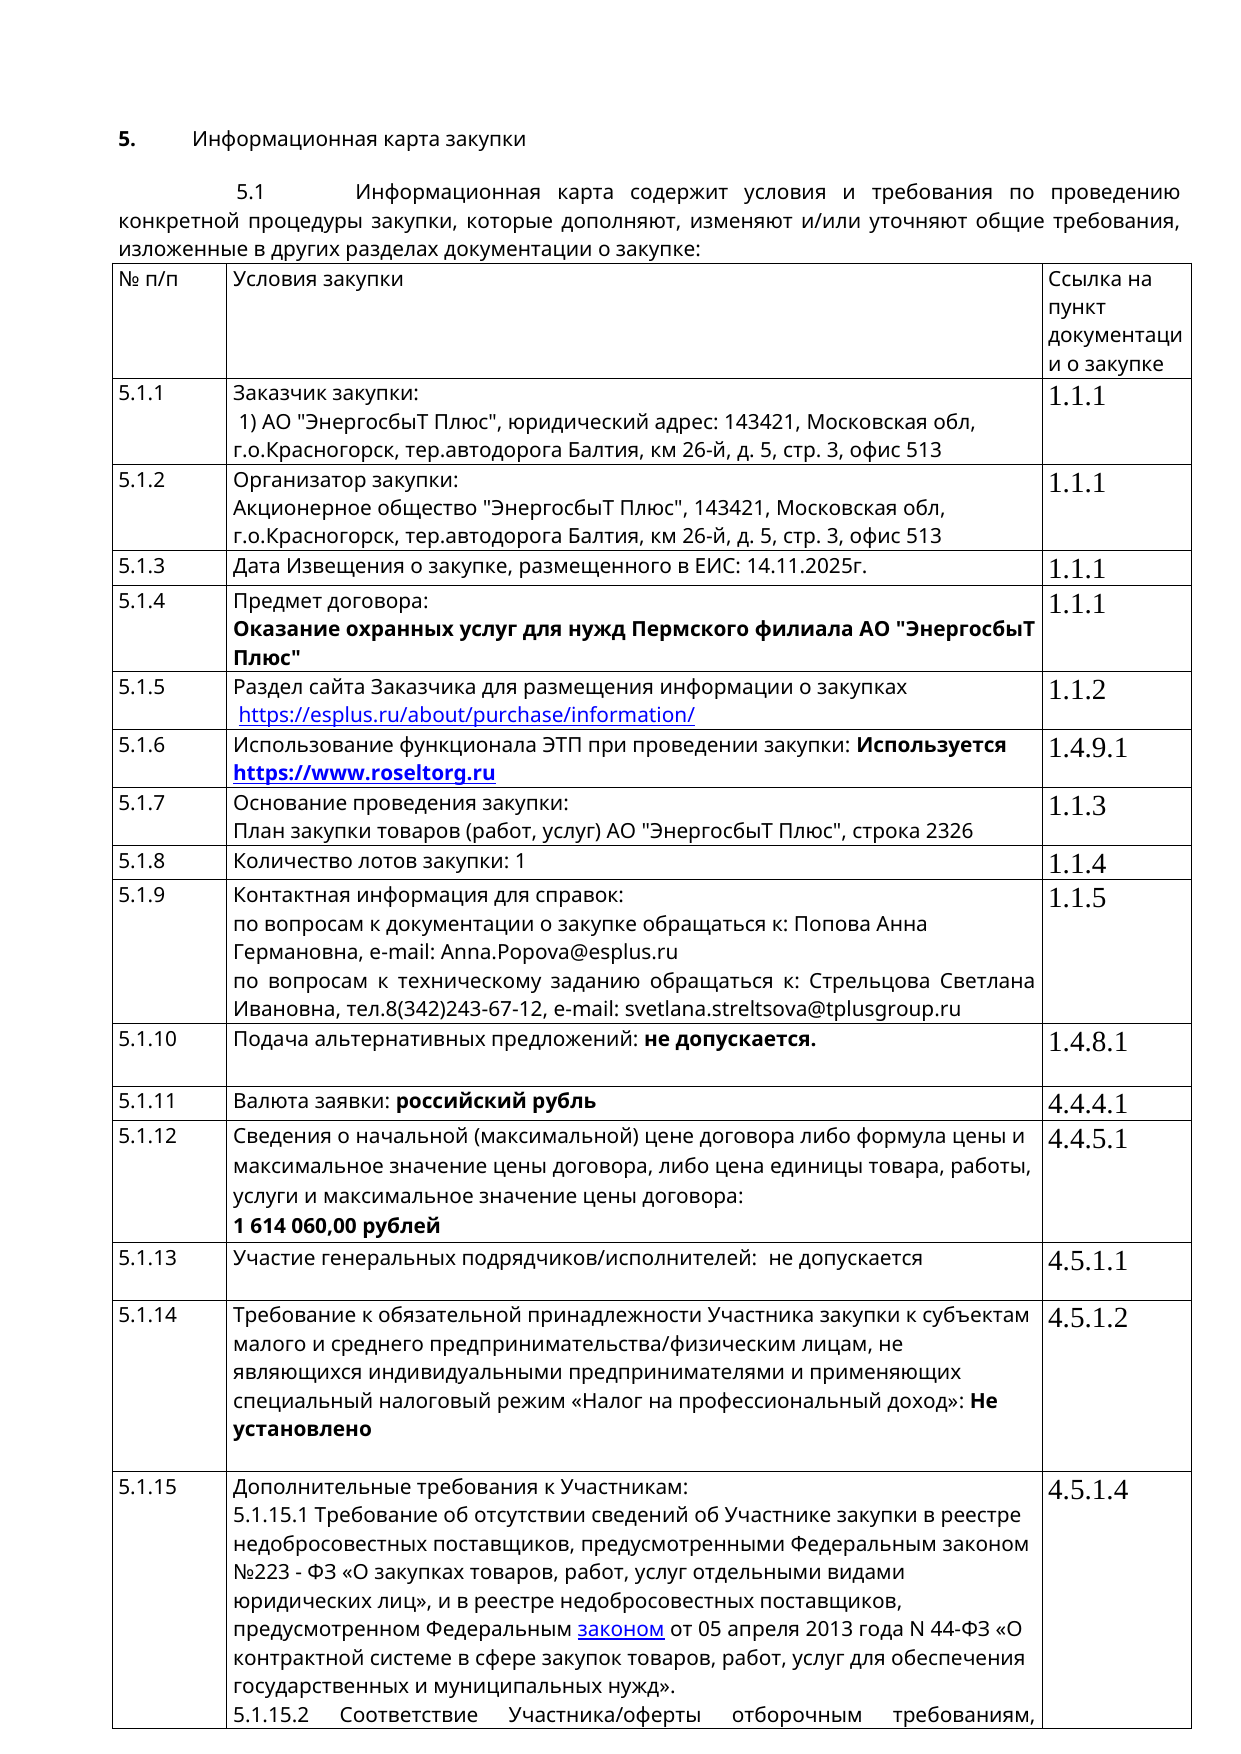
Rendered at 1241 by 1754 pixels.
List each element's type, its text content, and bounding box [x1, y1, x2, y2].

table_cell Предмет договора: Оказание охранных услуг для нужд Пермского филиала АО "ЭнергосбыТ Плюс" [227, 586, 1042, 671]
table_cell [113, 730, 226, 787]
table_cell 1.1.4 [1043, 846, 1191, 879]
table_cell Контактная информация для справок: по вопросам к документации о закупке обращаться к: Попова Анна Германовна, e-mail: Anna.Popova@esplus.ru по вопросам к техническому заданию обращаться к: Стрельцова Светлана Ивановна, тел.8(342)243-67-12, e-mail: svetlana.streltsova@tplusgroup.ru [227, 880, 1042, 1023]
table_cell [113, 1024, 226, 1086]
table_cell [113, 788, 226, 845]
table_cell Требование к обязательной принадлежности Участника закупки к субъектам малого и среднего предпринимательства/физическим лицам, не являющихся индивидуальными предпринимателями и применяющих специальный налоговый режим «Налог на профессиональный доход»: Не установлено [227, 1301, 1042, 1471]
table_cell [113, 1121, 226, 1242]
table_cell 1.1.1 [1043, 586, 1191, 671]
table_cell Дата Извещения о закупке, размещенного в ЕИС: 14.11.2025г. [227, 551, 1042, 585]
table_cell Раздел сайта Заказчика для размещения информации о закупках https://esplus.ru/about/purchase/information/ [227, 672, 1042, 729]
text 5.1 Информационная карта содержит условия и требования по проведению конкретной процедуры закупки, которые дополняют, изменяют и/или уточняют общие требования, изложенные в других разделах документации о закупке: [118, 177, 1181, 263]
table_header Условия закупки [227, 264, 1042, 377]
table_cell [113, 672, 226, 729]
table_cell Количество лотов закупки: 1 [227, 846, 1042, 879]
table_cell [113, 586, 226, 671]
table_cell [113, 1472, 226, 1728]
table_cell Основание проведения закупки: План закупки товаров (работ, услуг) АО "ЭнергосбыТ Плюс", строка 2326 [227, 788, 1042, 845]
table_cell 1.4.9.1 [1043, 730, 1191, 787]
table_cell 4.5.1.4 [1043, 1472, 1191, 1728]
table_cell 1.4.8.1 [1043, 1024, 1191, 1086]
table_cell [113, 880, 226, 1023]
table_header № п/п [113, 264, 226, 377]
table_cell [113, 846, 226, 879]
table_cell 1.1.1 [1043, 551, 1191, 585]
table_cell Участие генеральных подрядчиков/исполнителей: не допускается [227, 1243, 1042, 1299]
table_cell [113, 465, 226, 550]
table_cell [113, 379, 226, 464]
table_cell [113, 551, 226, 585]
subtitle Информационная карта закупки [118, 124, 1181, 152]
table_cell [113, 1243, 226, 1299]
table_cell Использование функционала ЭТП при проведении закупки: Используется https://www.roseltorg.ru [227, 730, 1042, 787]
table_cell Заказчик закупки: 1) АО "ЭнергосбыТ Плюс", юридический адрес: 143421, Московская обл, г.о.Красногорск, тер.автодорога Балтия, км 26-й, д. 5, стр. 3, офис 513 [227, 379, 1042, 464]
table_header Ссылка на пункт документации о закупке [1043, 264, 1191, 377]
table_cell 1.1.3 [1043, 788, 1191, 845]
table_cell Организатор закупки: Акционерное общество "ЭнергосбыТ Плюс", 143421, Московская обл, г.о.Красногорск, тер.автодорога Балтия, км 26-й, д. 5, стр. 3, офис 513 [227, 465, 1042, 550]
table_cell Валюта заявки: российский рубль [227, 1087, 1042, 1120]
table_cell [227, 1472, 1042, 1728]
table_cell 1.1.2 [1043, 672, 1191, 729]
table_cell [113, 1087, 226, 1120]
table_cell 4.5.1.1 [1043, 1243, 1191, 1299]
table_cell Сведения о начальной (максимальной) цене договора либо формула цены и максимальное значение цены договора, либо цена единицы товара, работы, услуги и максимальное значение цены договора: 1 614 060,00 рублей [227, 1121, 1042, 1242]
table_cell Подача альтернативных предложений: не допускается. [227, 1024, 1042, 1086]
table_cell [113, 1301, 226, 1471]
table_cell 4.4.4.1 [1043, 1087, 1191, 1120]
table_cell 1.1.1 [1043, 465, 1191, 550]
table_cell 1.1.5 [1043, 880, 1191, 1023]
table_cell 4.5.1.2 [1043, 1301, 1191, 1471]
table_cell 4.4.5.1 [1043, 1121, 1191, 1242]
table_cell 1.1.1 [1043, 379, 1191, 464]
